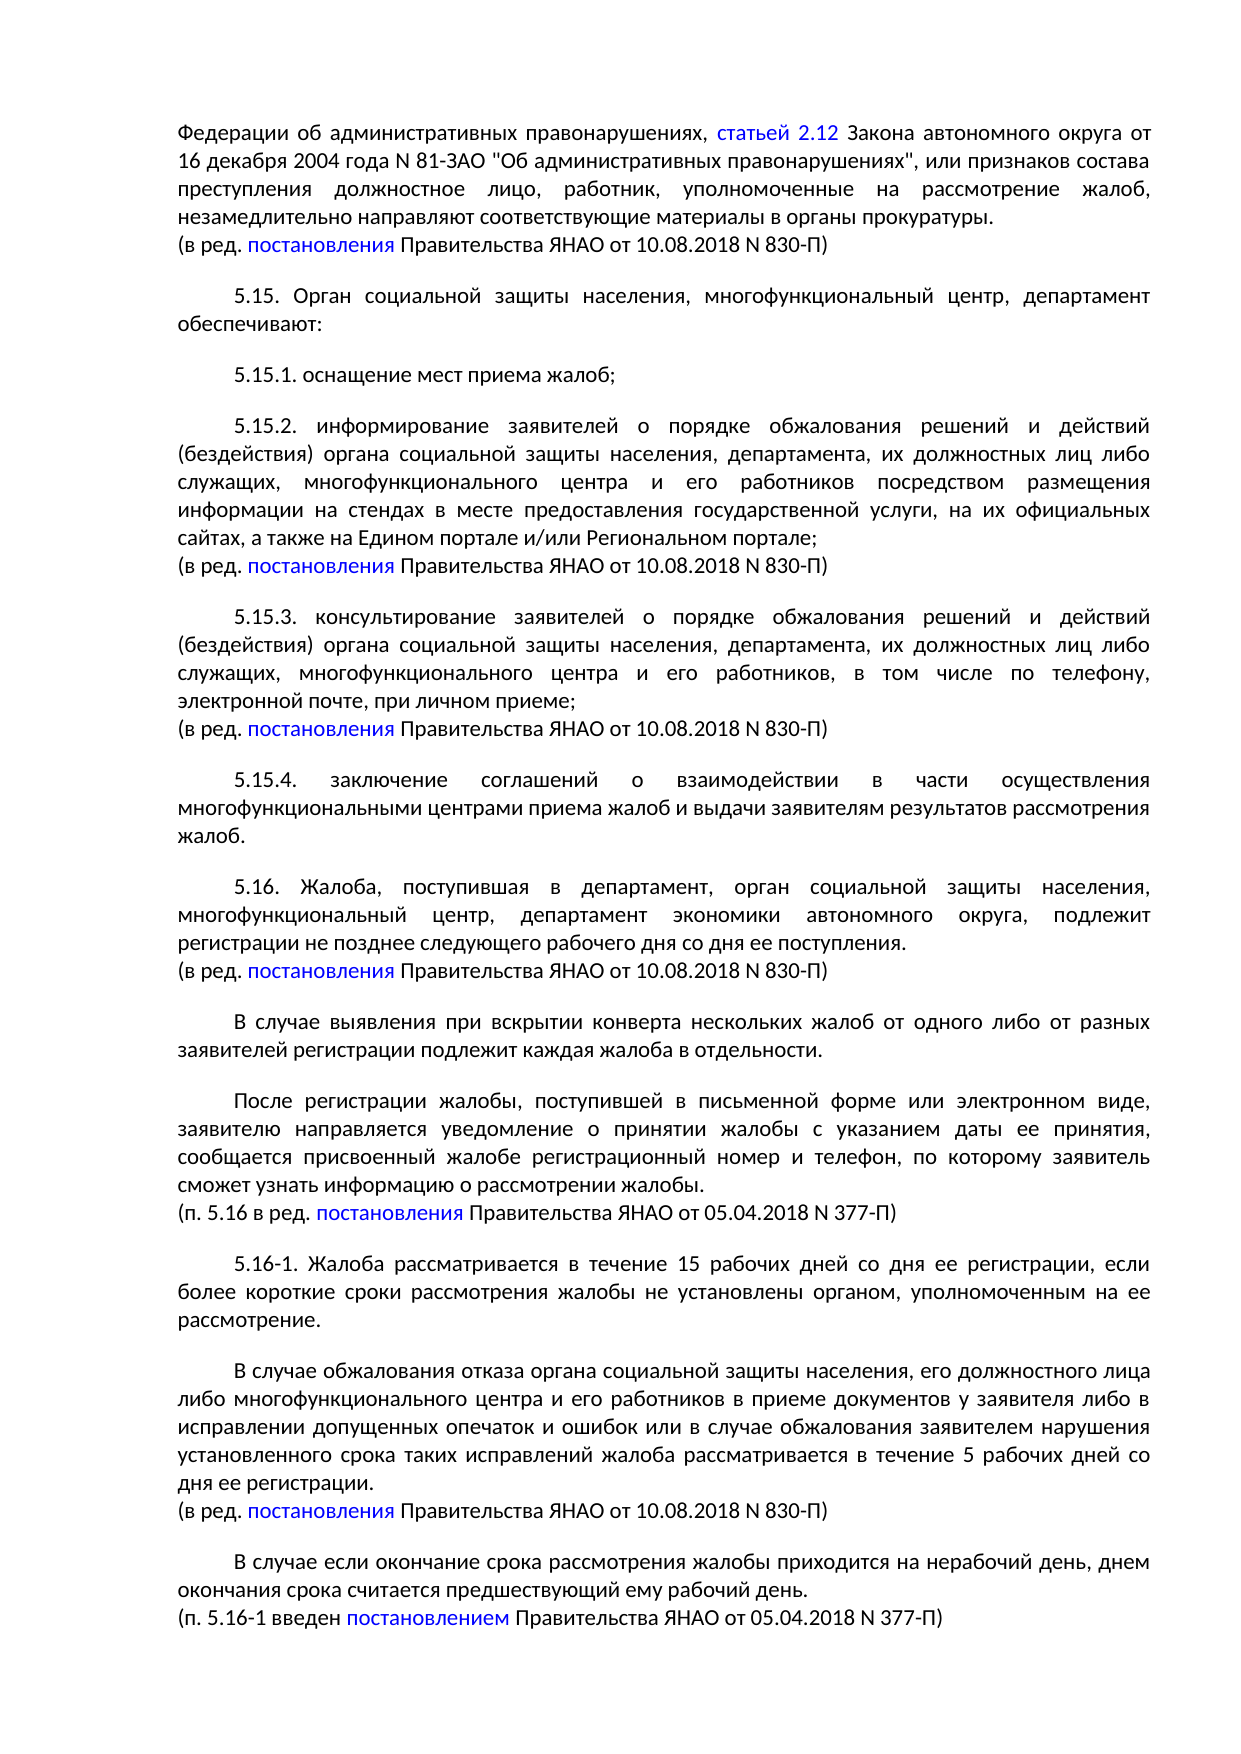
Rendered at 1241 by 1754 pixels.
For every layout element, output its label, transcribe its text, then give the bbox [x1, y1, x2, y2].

text 5.16. Жалоба, поступившая в департамент, орган социальной защиты населения, многофункциональный центр, департамент экономики автономного округа, подлежит регистрации не позднее следующего рабочего дня со дня ее поступления. [177, 872, 1152, 956]
text (в ред. постановления Правительства ЯНАО от 10.08.2018 N 830-П) [177, 714, 1152, 742]
text 5.15.4. заключение соглашений о взаимодействии в части осуществления многофункциональными центрами приема жалоб и выдачи заявителям результатов рассмотрения жалоб. [177, 765, 1152, 849]
text В случае если окончание срока рассмотрения жалобы приходится на нерабочий день, днем окончания срока считается предшествующий ему рабочий день. [177, 1547, 1152, 1603]
text 5.15.2. информирование заявителей о порядке обжалования решений и действий (бездействия) органа социальной защиты населения, департамента, их должностных лиц либо служащих, многофункционального центра и его работников посредством размещения информации на стендах в месте предоставления государственной услуги, на их официальных сайтах, а также на Едином портале и/или Региональном портале; [177, 411, 1152, 551]
text 5.15.3. консультирование заявителей о порядке обжалования решений и действий (бездействия) органа социальной защиты населения, департамента, их должностных лиц либо служащих, многофункционального центра и его работников, в том числе по телефону, электронной почте, при личном приеме; [177, 602, 1152, 714]
text (в ред. постановления Правительства ЯНАО от 10.08.2018 N 830-П) [177, 1496, 1152, 1524]
text В случае выявления при вскрытии конверта нескольких жалоб от одного либо от разных заявителей регистрации подлежит каждая жалоба в отдельности. [177, 1007, 1152, 1063]
text 5.16-1. Жалоба рассматривается в течение 15 рабочих дней со дня ее регистрации, если более короткие сроки рассмотрения жалобы не установлены органом, уполномоченным на ее рассмотрение. [177, 1249, 1152, 1333]
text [177, 118, 1152, 230]
text 5.15.1. оснащение мест приема жалоб; [177, 360, 1152, 388]
text 5.15. Орган социальной защиты населения, многофункциональный центр, департамент обеспечивают: [177, 281, 1152, 337]
text В случае обжалования отказа органа социальной защиты населения, его должностного лица либо многофункционального центра и его работников в приеме документов у заявителя либо в исправлении допущенных опечаток и ошибок или в случае обжалования заявителем нарушения установленного срока таких исправлений жалоба рассматривается в течение 5 рабочих дней со дня ее регистрации. [177, 1356, 1152, 1496]
text После регистрации жалобы, поступившей в письменной форме или электронном виде, заявителю направляется уведомление о принятии жалобы с указанием даты ее принятия, сообщается присвоенный жалобе регистрационный номер и телефон, по которому заявитель сможет узнать информацию о рассмотрении жалобы. [177, 1086, 1152, 1198]
text (в ред. постановления Правительства ЯНАО от 10.08.2018 N 830-П) [177, 551, 1152, 579]
text (п. 5.16-1 введен постановлением Правительства ЯНАО от 05.04.2018 N 377-П) [177, 1603, 1152, 1631]
text (в ред. постановления Правительства ЯНАО от 10.08.2018 N 830-П) [177, 230, 1152, 258]
text (в ред. постановления Правительства ЯНАО от 10.08.2018 N 830-П) [177, 956, 1152, 984]
text (п. 5.16 в ред. постановления Правительства ЯНАО от 05.04.2018 N 377-П) [177, 1198, 1152, 1226]
